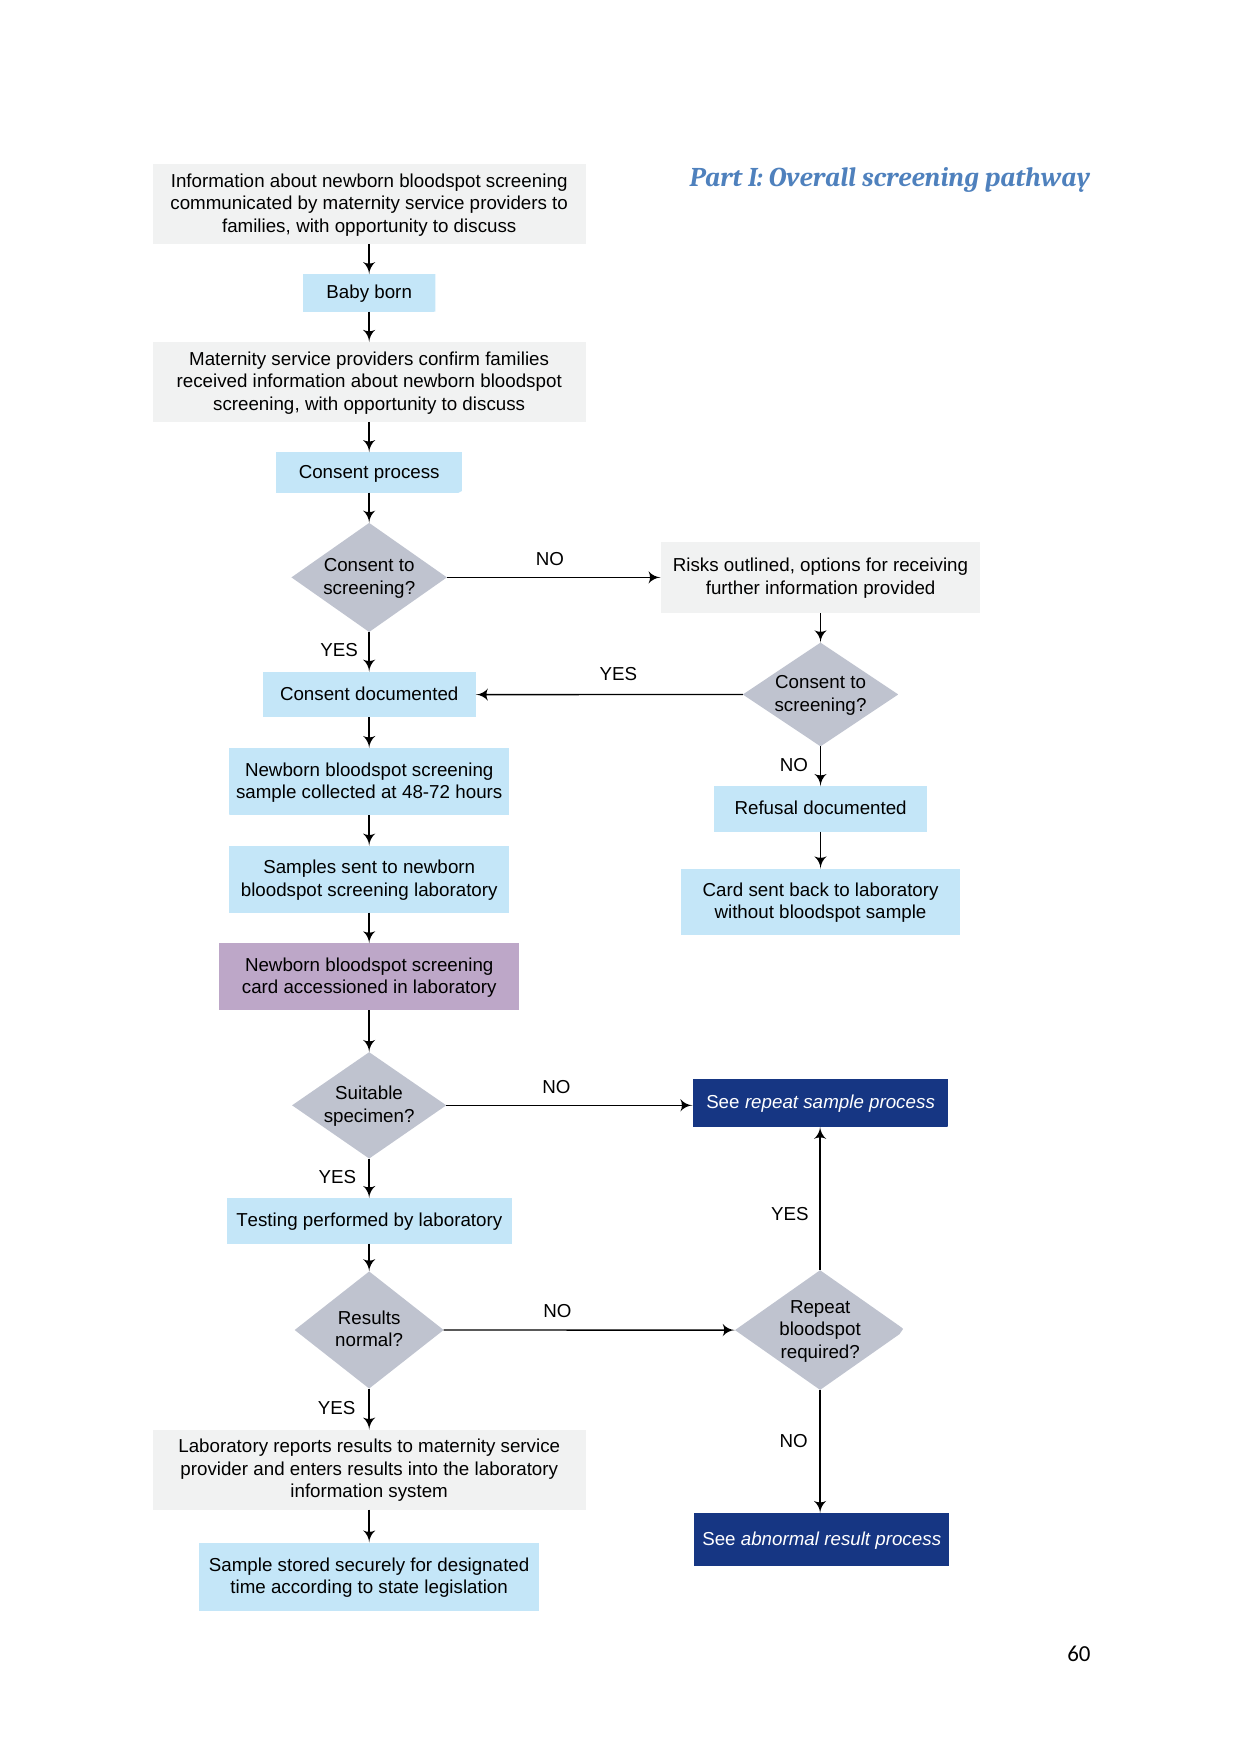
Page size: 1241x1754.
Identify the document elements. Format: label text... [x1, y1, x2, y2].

text Part I: Overall screening pathway [150, 162, 1090, 194]
